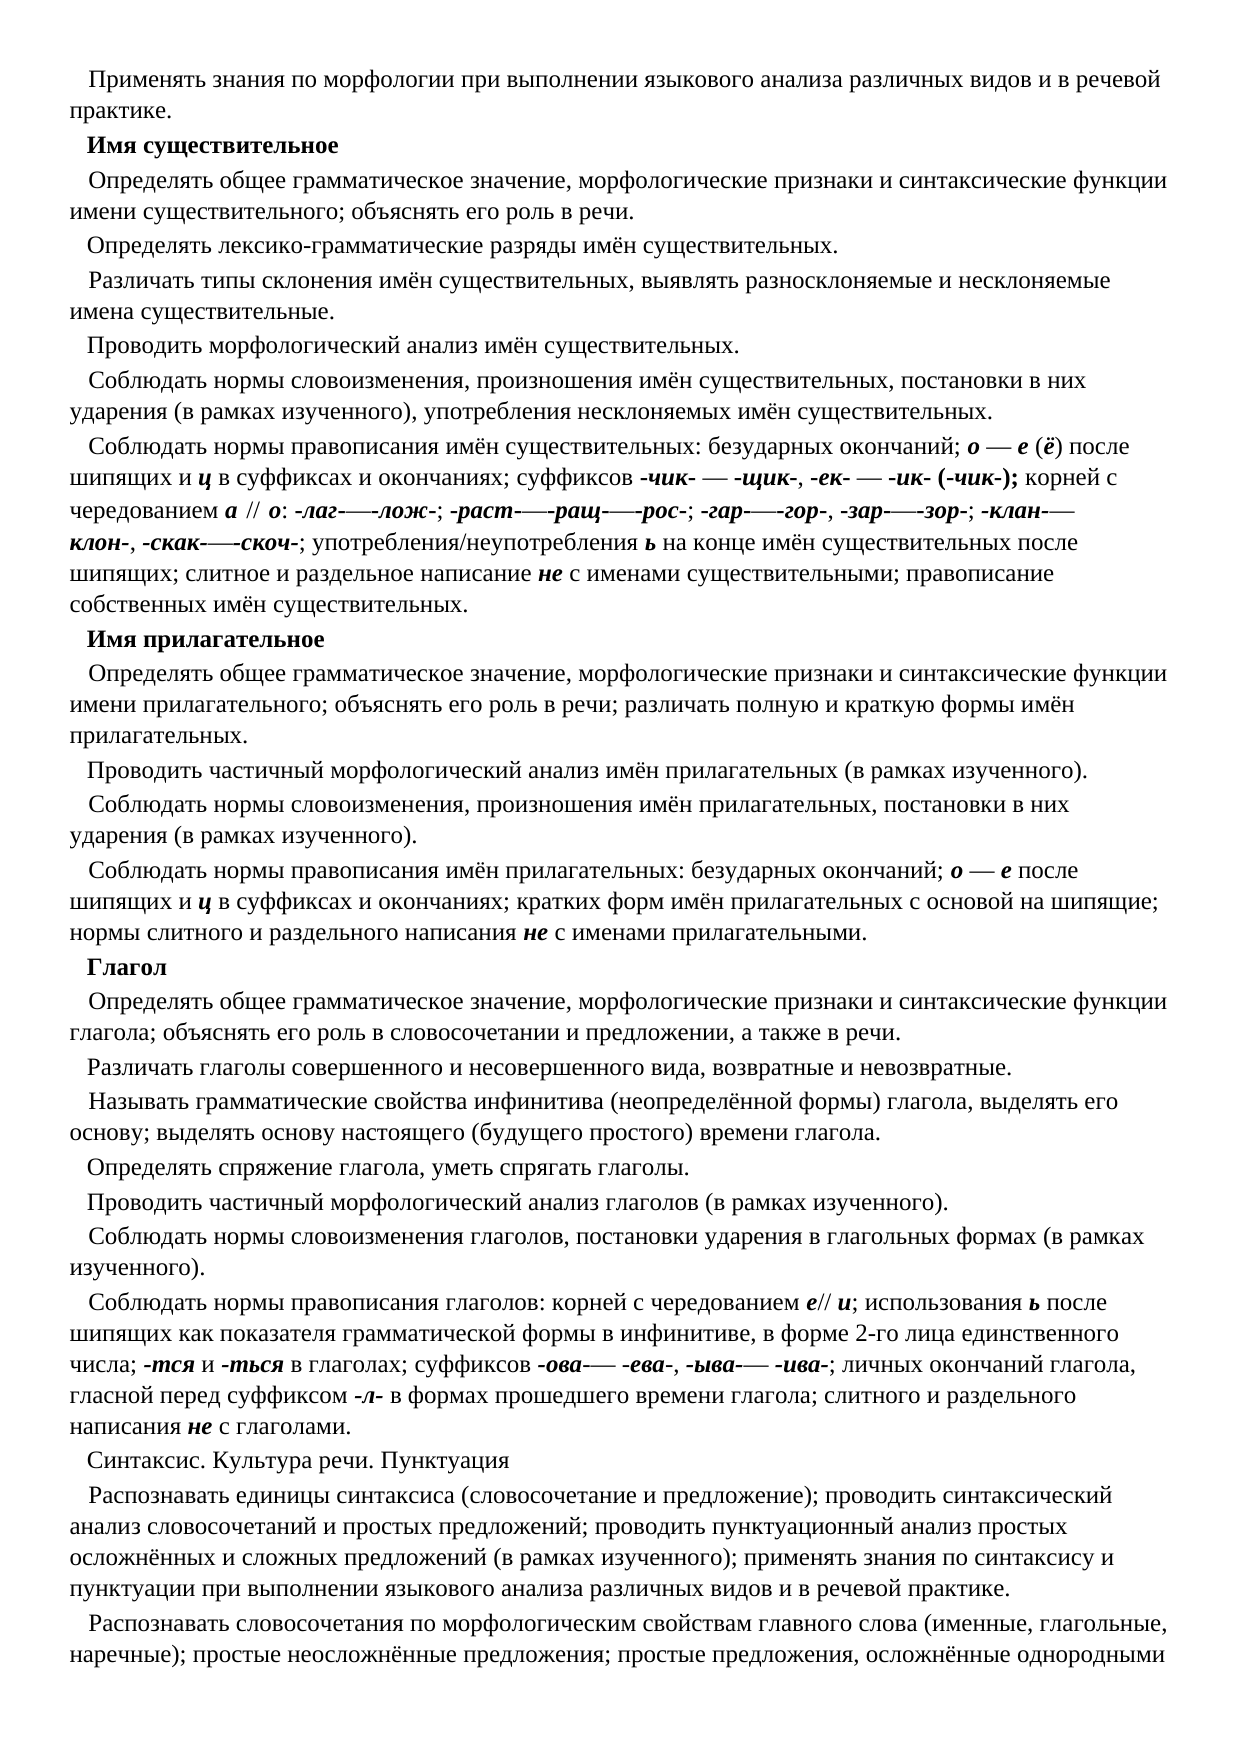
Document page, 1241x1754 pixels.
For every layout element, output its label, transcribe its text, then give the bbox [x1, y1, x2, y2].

subtitle Глагол [87, 952, 1172, 981]
text Соблюдать нормы правописания имён прилагательных: безударных окончаний; о — е после шипящих и ц в суффиксах и окончаниях; кратких форм имён прилагательных с основой на шипящие; нормы слитного и раздельного написания не с именами прилагательными. [69, 855, 1168, 946]
text Синтаксис. Культура речи. Пунктуация [87, 1446, 1168, 1474]
text Проводить частичный морфологический анализ имён прилагательных (в рамках изученного). [87, 755, 1168, 784]
text Различать типы склонения имён существительных, выявлять разносклоняемые и несклоняемые имена существительные. [69, 265, 1168, 325]
text Проводить частичный морфологический анализ глаголов (в рамках изученного). [87, 1187, 1168, 1215]
text Проводить морфологический анализ имён существительных. [87, 331, 1168, 359]
text Соблюдать нормы словоизменения, произношения имён существительных, постановки в них ударения (в рамках изученного), употребления несклоняемых имён существительных. [69, 365, 1168, 425]
text Называть грамматические свойства инфинитива (неопределённой формы) глагола, выделять его основу; выделять основу настоящего (будущего простого) времени глагола. [69, 1086, 1168, 1146]
text Соблюдать нормы словоизменения, произношения имён прилагательных, постановки в них ударения (в рамках изучен​ного). [69, 789, 1168, 849]
text Определять общее грамматическое значение, морфологические признаки и синтаксические функции имени существительного; объяснять его роль в речи. [69, 165, 1168, 224]
text Определять общее грамматическое значение, морфологические признаки и синтаксические функции глагола; объяснять его роль в словосочетании и предложении, а также в речи. [69, 986, 1168, 1046]
text Соблюдать нормы правописания глаголов: корней с чередованием е// и; использования ь после шипящих как показателя грамматической формы в инфинитиве, в форме 2-го лица единственного числа; -тся и -ться в глаголах; суффиксов -ова-— -ева-, -ыва-— -ива-; личных окончаний глагола, гласной перед суффиксом -л- в формах прошедшего времени глагола; слитного и раздельного написания не с глаголами. [69, 1287, 1168, 1440]
text Различать глаголы совершенного и несовершенного вида, возвратные и невозвратные. [87, 1052, 1168, 1081]
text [69, 1608, 1168, 1668]
subtitle Имя прилагательное [87, 624, 1172, 652]
text Применять знания по морфологии при выполнении языкового анализа различных видов и в речевой практике. [69, 64, 1168, 124]
text Определять лексико-грамматические разряды имён существительных. [87, 230, 1168, 259]
subtitle Имя существительное [87, 130, 1172, 159]
text Соблюдать нормы правописания имён существительных: безударных окончаний; о — е (ё) после шипящих и ц в суффиксах и окончаниях; суффиксов -чик- — -щик-, -ек- — -ик- (-чик-); корней с чередованием а // о: -лаг-—-лож-; -раст-—-ращ-—-рос-; -гар-—-гор-, -зар-—-зор-; -клан-—клон-, -скак-—-скоч-; употребления/неупотребления ь на конце имён существительных после шипящих; слитное и раздельное написание не с именами существительными; правописание собственных имён существительных. [69, 431, 1130, 618]
text Определять общее грамматическое значение, морфологические признаки и синтаксические функции имени прилагательного; объяснять его роль в речи; различать полную и краткую формы имён прилагательных. [69, 658, 1168, 749]
text Распознавать единицы синтаксиса (словосочетание и предложение); проводить синтаксический анализ словосочетаний и простых предложений; проводить пунктуационный анализ простых осложнённых и сложных предложений (в рамках изученного); применять знания по синтаксису и пунктуации при выполнении языкового анализа различных видов и в речевой практике. [69, 1480, 1168, 1602]
text Определять спряжение глагола, уметь спрягать глаголы. [87, 1152, 1168, 1181]
text Соблюдать нормы словоизменения глаголов, постановки ударения в глагольных формах (в рамках изученного). [69, 1221, 1168, 1281]
